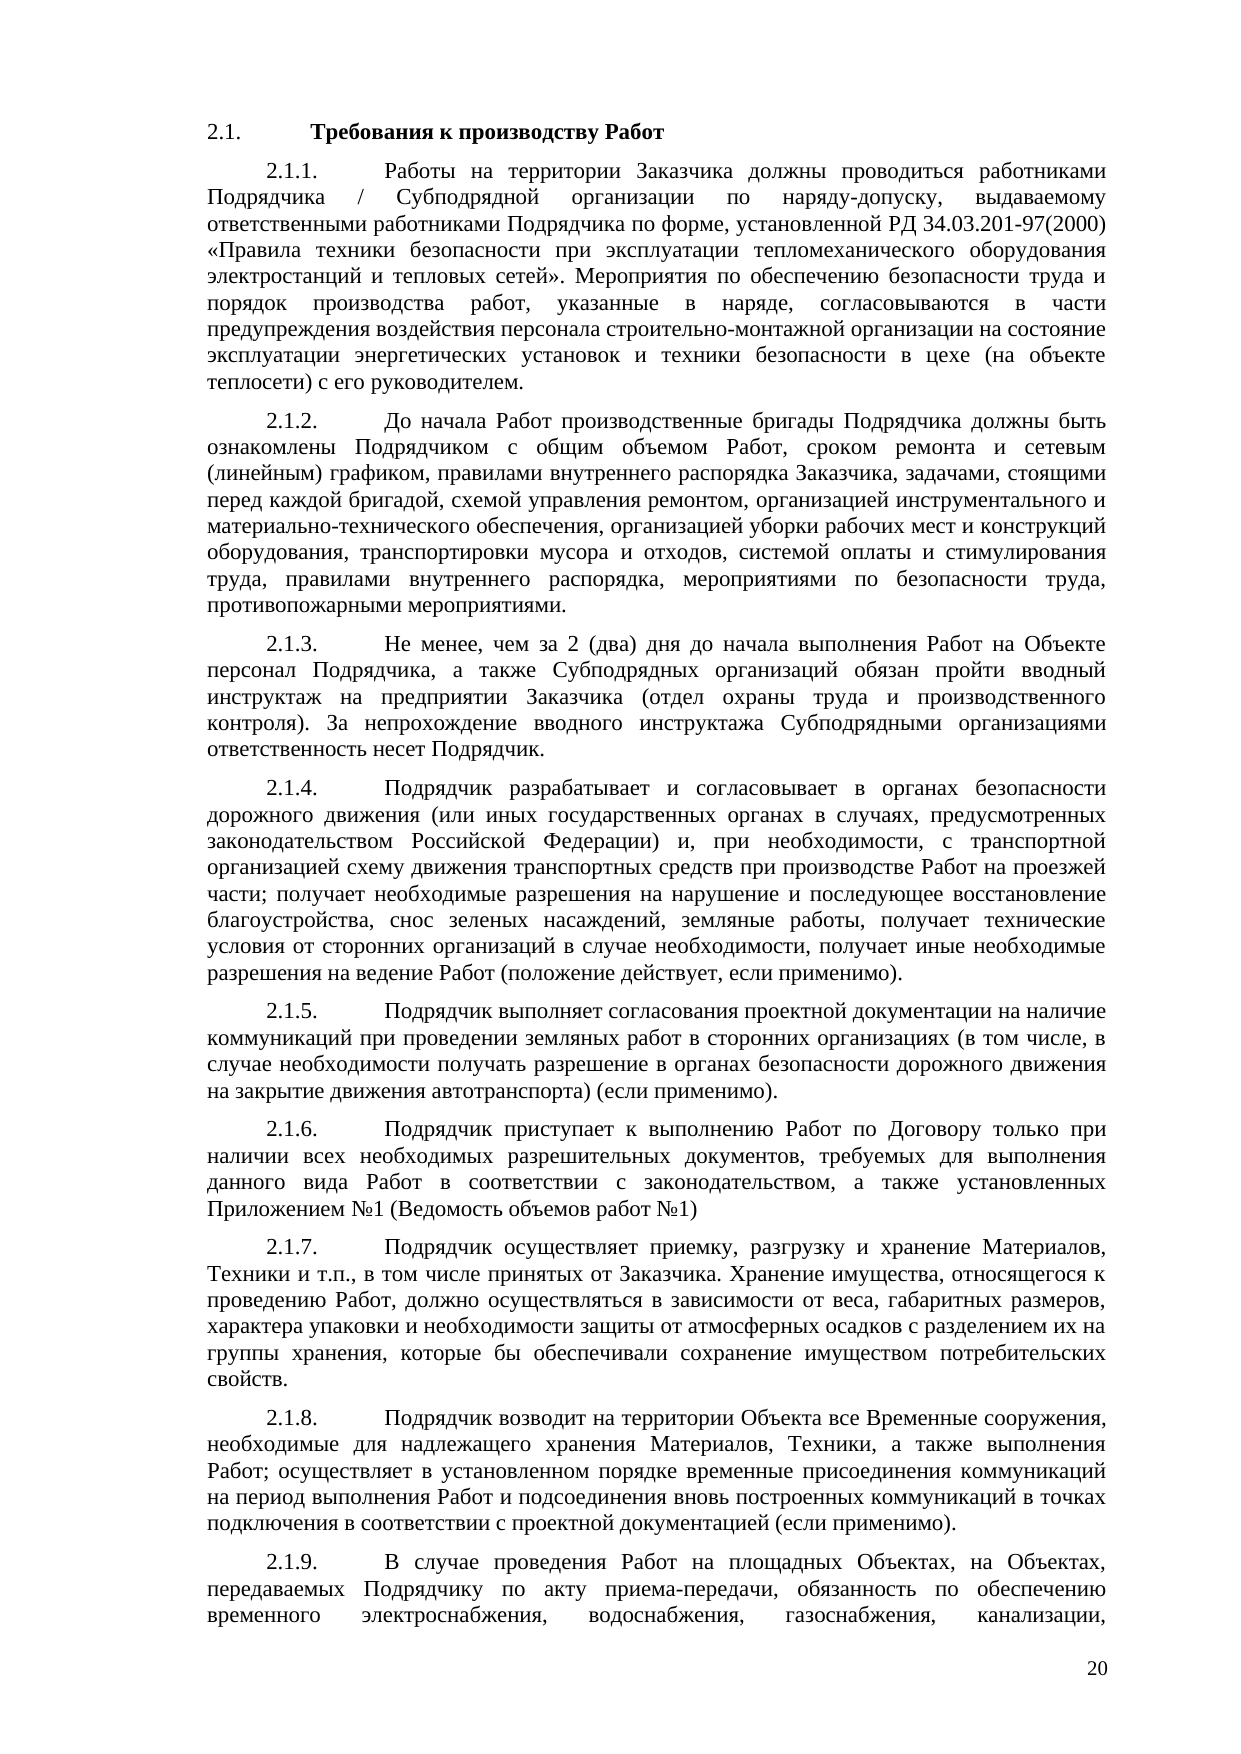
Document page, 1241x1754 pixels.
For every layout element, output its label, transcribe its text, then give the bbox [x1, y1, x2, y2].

text Не менее, чем за 2 (два) дня до начала выполнения Работ на Объекте персонал Подрядчика, а также Субподрядных организаций обязан пройти вводный инструктаж на предприятии Заказчика (отдел охраны труда и производственного контроля). За непрохождение вводного инструктажа Субподрядными организациями ответственность несет Подрядчик. [207, 630, 1107, 762]
text Требования к производству Работ [148, 118, 1107, 144]
text Подрядчик разрабатывает и согласовывает в органах безопасности дорожного движения (или иных государственных органах в случаях, предусмотренных законодательством Российской Федерации) и, при необходимости, с транспортной организацией схему движения транспортных средств при производстве Работ на проезжей части; получает необходимые разрешения на нарушение и последующее восстановление благоустройства, снос зеленых насаждений, земляные работы, получает технические условия от сторонних организаций в случае необходимости, получает иные необходимые разрешения на ведение Работ (положение действует, если применимо). [207, 774, 1107, 985]
text Подрядчик осуществляет приемку, разгрузку и хранение Материалов, Техники и т.п., в том числе принятых от Заказчика. Хранение имущества, относящегося к проведению Работ, должно осуществляться в зависимости от веса, габаритных размеров, характера упаковки и необходимости защиты от атмосферных осадков с разделением их на группы хранения, которые бы обеспечивали сохранение имуществом потребительских свойств. [207, 1233, 1107, 1392]
text Подрядчик возводит на территории Объекта все Временные сооружения, необходимые для надлежащего хранения Материалов, Техники, а также выполнения Работ; осуществляет в установленном порядке временные присоединения коммуникаций на период выполнения Работ и подсоединения вновь построенных коммуникаций в точках подключения в соответствии с проектной документацией (если применимо). [207, 1404, 1107, 1536]
text Подрядчик приступает к выполнению Работ по Договору только при наличии всех необходимых разрешительных документов, требуемых для выполнения данного вида Работ в соответствии с законодательством, а также установленных Приложением №1 (Ведомость объемов работ №1) [207, 1116, 1107, 1221]
text До начала Работ производственные бригады Подрядчика должны быть ознакомлены Подрядчиком с общим объемом Работ, сроком ремонта и сетевым (линейным) графиком, правилами внутреннего распорядка Заказчика, задачами, стоящими перед каждой бригадой, схемой управления ремонтом, организацией инструментального и материально-технического обеспечения, организацией уборки рабочих мест и конструкций оборудования, транспортировки мусора и отходов, системой оплаты и стимулирования труда, правилами внутреннего распорядка, мероприятиями по безопасности труда, противопожарными мероприятиями. [207, 407, 1107, 617]
text Подрядчик выполняет согласования проектной документации на наличие коммуникаций при проведении земляных работ в сторонних организациях (в том числе, в случае необходимости получать разрешение в органах безопасности дорожного движения на закрытие движения автотранспорта) (если применимо). [207, 998, 1107, 1103]
text Работы на территории Заказчика должны проводиться работниками Подрядчика / Субподрядной организации по наряду-допуску, выдаваемому ответственными работниками Подрядчика по форме, установленной РД 34.03.201-97(2000) «Правила техники безопасности при эксплуатации тепломеханического оборудования электростанций и тепловых сетей». Мероприятия по обеспечению безопасности труда и порядок производства работ, указанные в наряде, согласовываются в части предупреждения воздействия персонала строительно-монтажной организации на состояние эксплуатации энергетических установок и техники безопасности в цехе (на объекте теплосети) с его руководителем. [207, 157, 1107, 394]
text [207, 1548, 1107, 1627]
